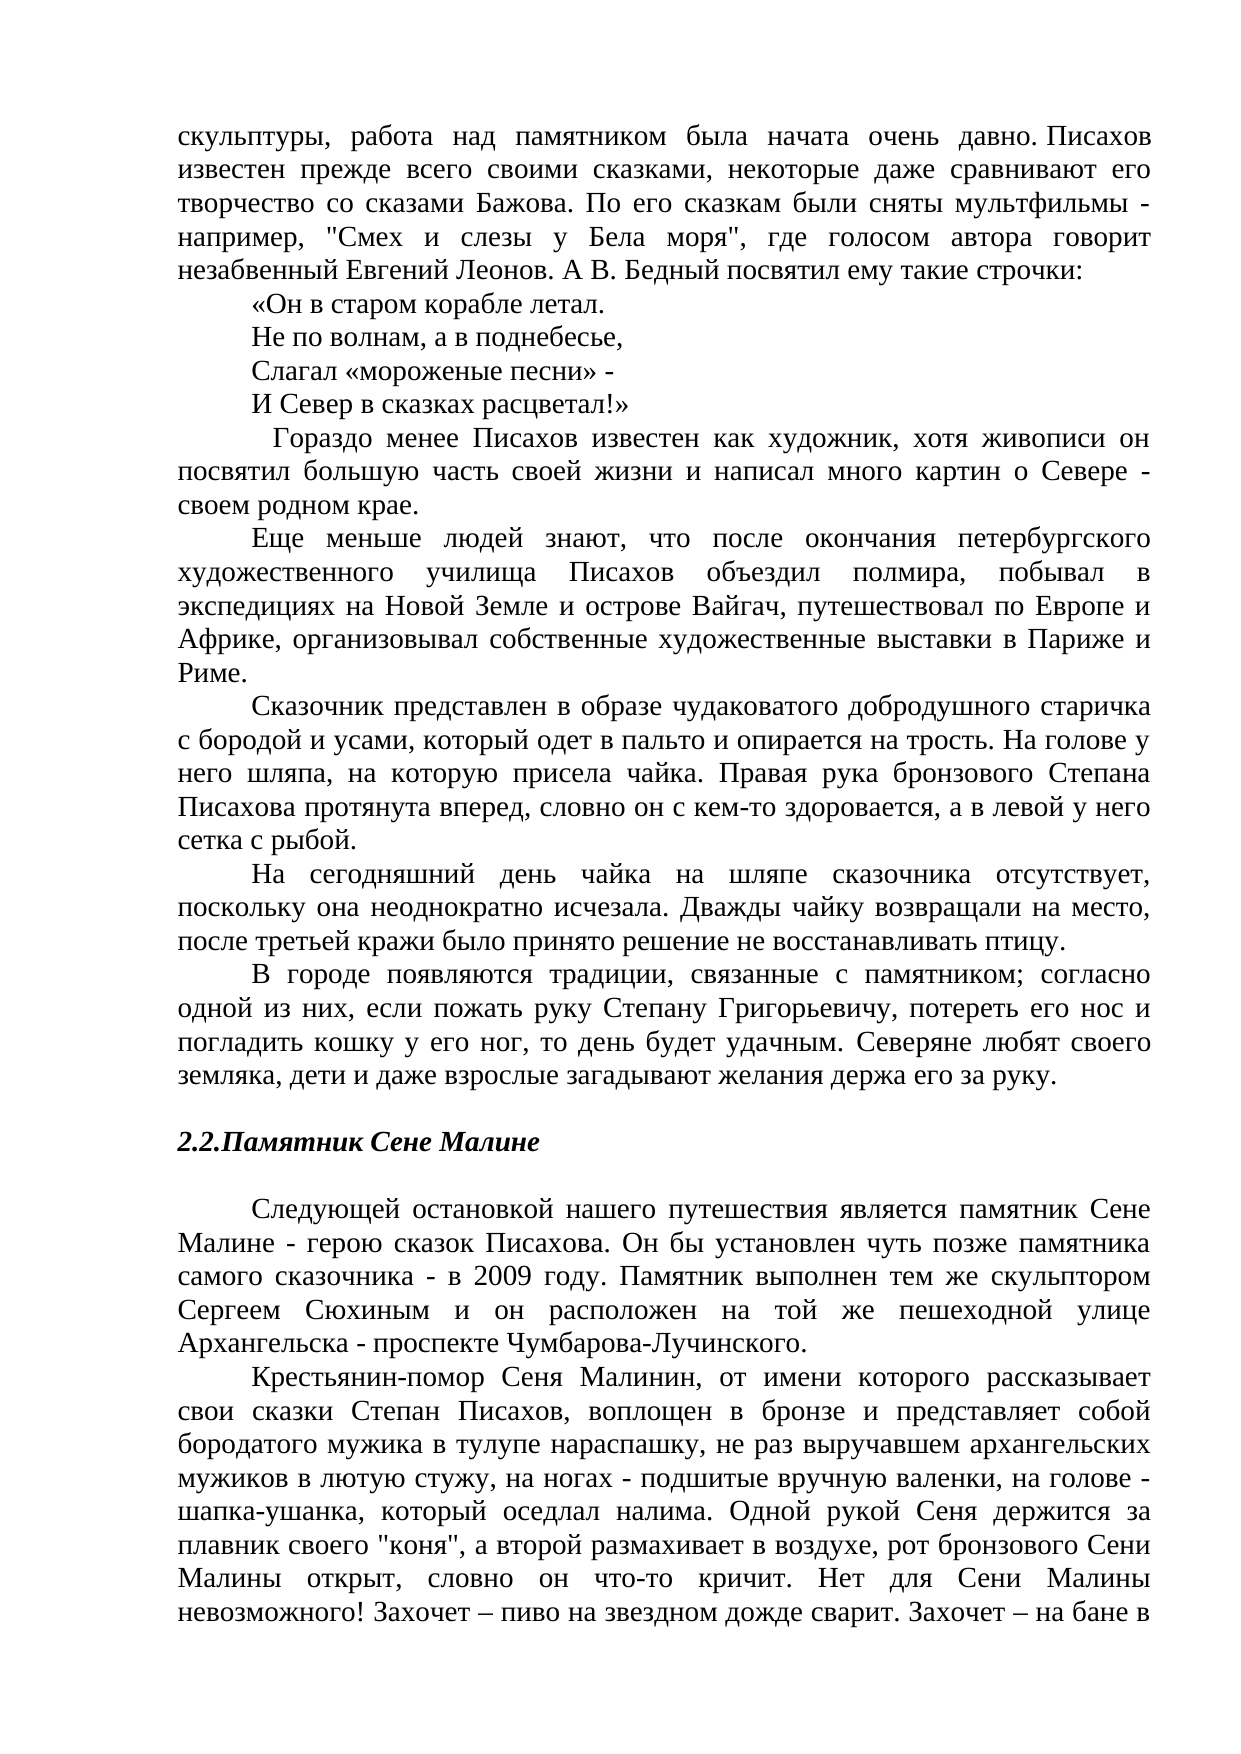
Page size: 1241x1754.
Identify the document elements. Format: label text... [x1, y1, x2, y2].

text Следующей остановкой нашего путешествия является памятник Сене Малине - герою сказок Писахова. Он бы установлен чуть позже памятника самого сказочника - в 2009 году. Памятник выполнен тем же скульптором Сергеем Сюхиным и он расположен на той же пешеходной улице Архангельска - проспекте Чумбарова-Лучинского. [177, 1191, 1152, 1359]
text И Север в сказках расцветал!» [177, 386, 1152, 420]
text Гораздо менее Писахов известен как художник, хотя живописи он посвятил большую часть своей жизни и написал много картин о Севере - своем родном крае. [177, 420, 1152, 521]
text Еще меньше людей знают, что после окончания петербургского художественного училища Писахов объездил полмира, побывал в экспедициях на Новой Земле и острове Вайгач, путешествовал по Европе и Африке, организовывал собственные художественные выставки в Париже и Риме. [177, 521, 1152, 688]
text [177, 118, 1152, 286]
text Слагал «мороженые песни» - [177, 353, 1152, 386]
text Сказочник представлен в образе чудаковатого добродушного старичка с бородой и усами, который одет в пальто и опирается на трость. На голове у него шляпа, на которую присела чайка. Правая рука бронзового Степана Писахова протянута вперед, словно он с кем-то здоровается, а в левой у него сетка с рыбой. [177, 688, 1152, 856]
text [177, 1359, 1152, 1627]
text На сегодняшний день чайка на шляпе сказочника отсутствует, поскольку она неоднократно исчезала. Дважды чайку возвращали на место, после третьей кражи было принято решение не восстанавливать птицу. [177, 856, 1152, 957]
text В городе появляются традиции, связанные с памятником; согласно одной из них, если пожать руку Степану Григорьевичу, потереть его нос и погладить кошку у его ног, то день будет удачным. Северяне любят своего земляка, дети и даже взрослые загадывают желания держа его за руку. [177, 957, 1152, 1091]
text «Он в старом корабле летал. [177, 286, 1152, 319]
text Не по волнам, а в поднебесье, [177, 319, 1152, 353]
text 2.2.Памятник Сене Малине [177, 1124, 1152, 1158]
